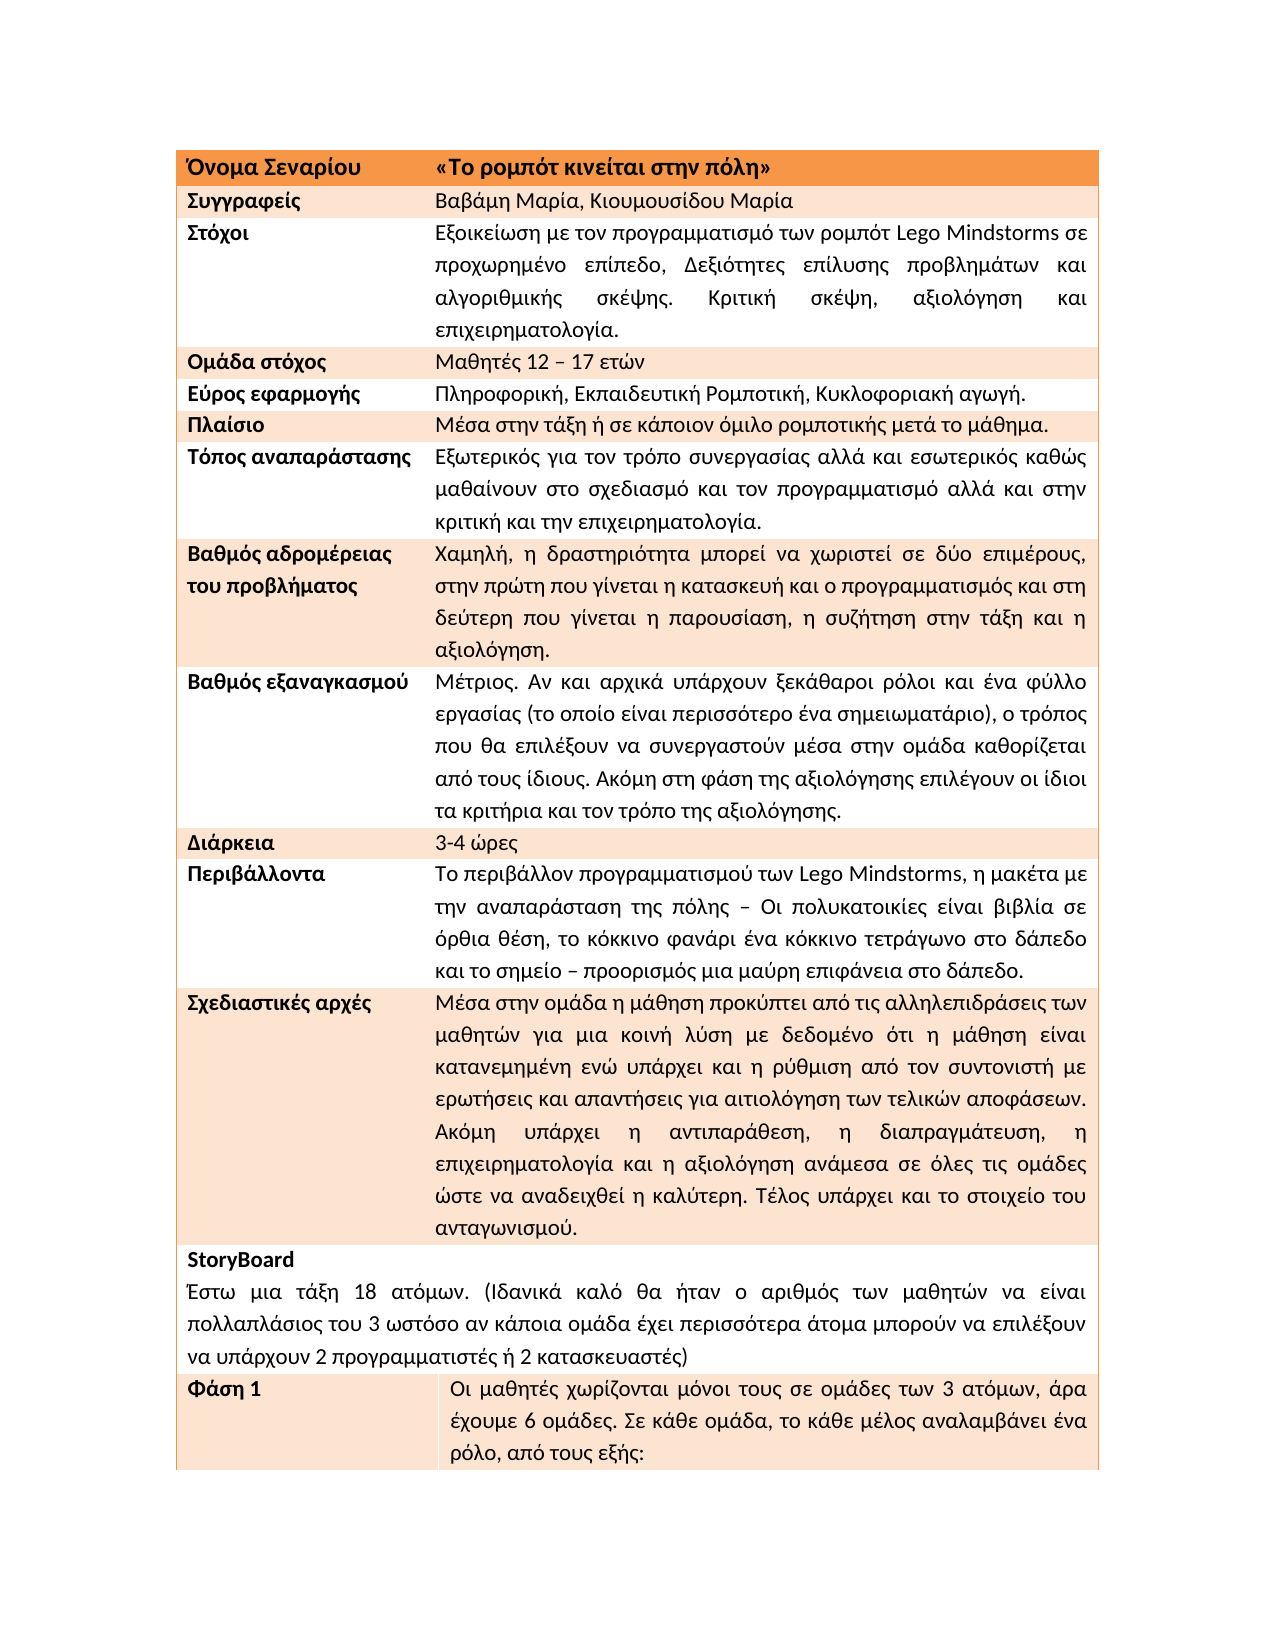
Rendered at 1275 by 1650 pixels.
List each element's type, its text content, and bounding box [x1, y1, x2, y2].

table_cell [439, 1374, 1098, 1470]
table_cell Βαβάμη Μαρία, Κιουμουσίδου Μαρία [424, 186, 1098, 218]
table_cell Σχεδιαστικές αρχές [177, 988, 424, 1245]
table_cell Εύρος εφαρμογής [177, 379, 424, 411]
table_cell Ομάδα στόχος [177, 347, 424, 379]
table_cell Στόχοι [177, 218, 424, 347]
table_cell 3-4 ώρες [424, 828, 1098, 859]
table_cell Φάση 1 [177, 1374, 438, 1470]
table_cell Συγγραφείς [177, 186, 424, 218]
table_header Όνομα Σεναρίου [177, 151, 424, 185]
table_cell Το περιβάλλον προγραμματισμού των Lego Mindstorms, η μακέτα με την αναπαράσταση της πόλης – Οι πολυκατοικίες είναι βιβλία σε όρθια θέση, το κόκκινο φανάρι ένα κόκκινο τετράγωνο στο δάπεδο και το σημείο – προορισμός μια μαύρη επιφάνεια στο δάπεδο. [424, 860, 1098, 988]
table_cell Διάρκεια [177, 828, 424, 859]
table_cell Περιβάλλοντα [177, 860, 424, 988]
table_cell Μέτριος. Αν και αρχικά υπάρχουν ξεκάθαροι ρόλοι και ένα φύλλο εργασίας (το οποίο είναι περισσότερο ένα σημειωματάριο), ο τρόπος που θα επιλέξουν να συνεργαστούν μέσα στην ομάδα καθορίζεται από τους ίδιους. Ακόμη στη φάση της αξιολόγησης επιλέγουν οι ίδιοι τα κριτήρια και τον τρόπο της αξιολόγησης. [424, 667, 1098, 828]
table_cell Χαμηλή, η δραστηριότητα μπορεί να χωριστεί σε δύο επιμέρους, στην πρώτη που γίνεται η κατασκευή και ο προγραμματισμός και στη δεύτερη που γίνεται η παρουσίαση, η συζήτηση στην τάξη και η αξιολόγηση. [424, 539, 1098, 667]
table_cell Βαθμός εξαναγκασμού [177, 667, 424, 828]
table_cell Βαθμός αδρομέρειας του προβλήματος [177, 539, 424, 667]
table_cell Εξωτερικός για τον τρόπο συνεργασίας αλλά και εσωτερικός καθώς μαθαίνουν στο σχεδιασμό και τον προγραμματισμό αλλά και στην κριτική και την επιχειρηματολογία. [424, 443, 1098, 539]
table_cell Εξοικείωση με τον προγραμματισμό των ρομπότ Lego Mindstorms σε προχωρημένο επίπεδο, Δεξιότητες επίλυσης προβλημάτων και αλγοριθμικής σκέψης. Κριτική σκέψη, αξιολόγηση και επιχειρηματολογία. [424, 218, 1098, 347]
table_cell Πλαίσιο [177, 411, 424, 442]
table_header «Το ρομπότ κινείται στην πόλη» [424, 151, 1098, 185]
table_cell Πληροφορική, Εκπαιδευτική Ρομποτική, Κυκλοφοριακή αγωγή. [424, 379, 1098, 411]
table_cell Μαθητές 12 – 17 ετών [424, 347, 1098, 379]
table_cell Τόπος αναπαράστασης [177, 443, 424, 539]
table_cell StoryBoard Έστω μια τάξη 18 ατόμων. (Ιδανικά καλό θα ήταν ο αριθμός των μαθητών να είναι πολλαπλάσιος του 3 ωστόσο αν κάποια ομάδα έχει περισσότερα άτομα μπορούν να επιλέξουν να υπάρχουν 2 προγραμματιστές ή 2 κατασκευαστές) [177, 1245, 1098, 1374]
table_cell Μέσα στην ομάδα η μάθηση προκύπτει από τις αλληλεπιδράσεις των μαθητών για μια κοινή λύση με δεδομένο ότι η μάθηση είναι κατανεμημένη ενώ υπάρχει και η ρύθμιση από τον συντονιστή με ερωτήσεις και απαντήσεις για αιτιολόγηση των τελικών αποφάσεων. Ακόμη υπάρχει η αντιπαράθεση, η διαπραγμάτευση, η επιχειρηματολογία και η αξιολόγηση ανάμεσα σε όλες τις ομάδες ώστε να αναδειχθεί η καλύτερη. Τέλος υπάρχει και το στοιχείο του ανταγωνισμού. [424, 988, 1098, 1245]
table_cell Μέσα στην τάξη ή σε κάποιον όμιλο ρομποτικής μετά το μάθημα. [424, 411, 1098, 442]
